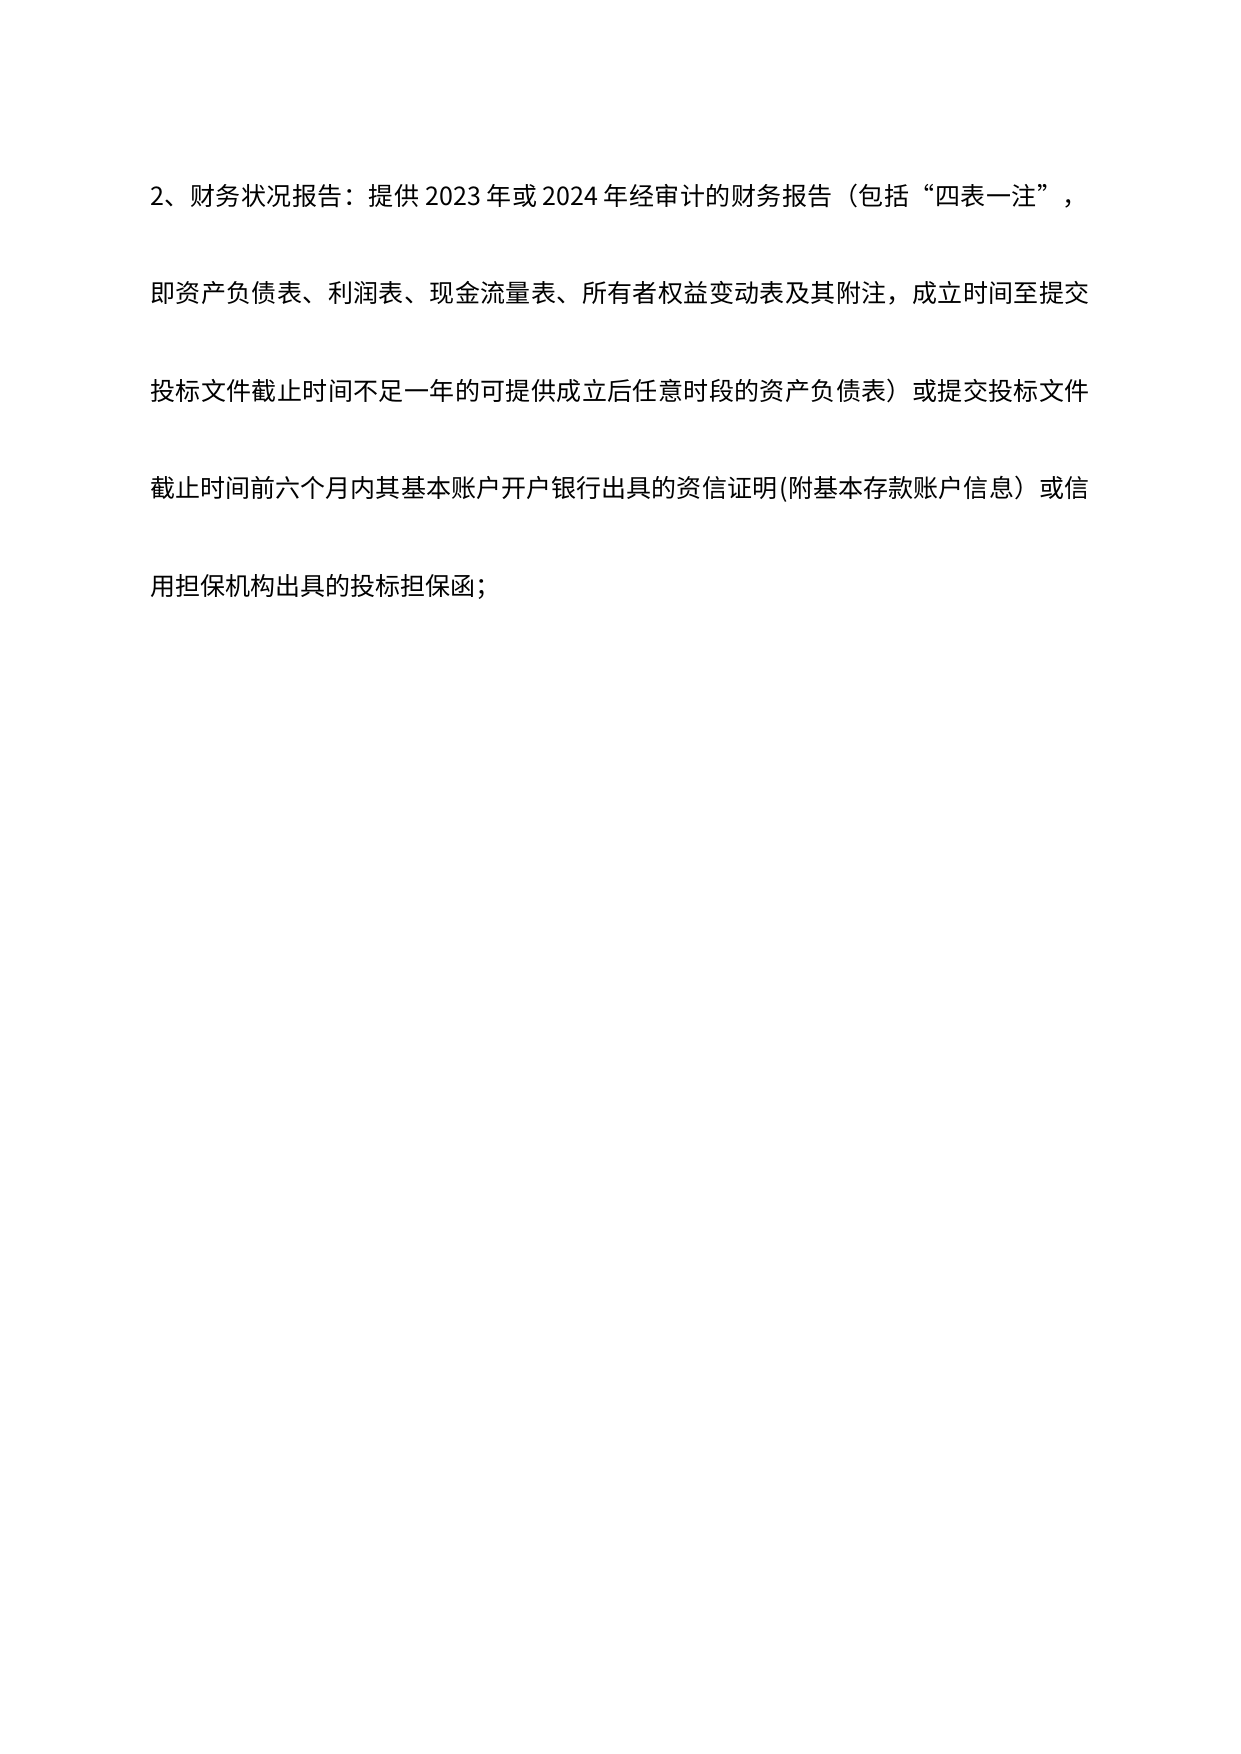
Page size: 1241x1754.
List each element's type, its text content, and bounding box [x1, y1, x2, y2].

text 2、财务状况报告：提供2023年或2024年经审计的财务报告（包括“四表一注”，即资产负债表、利润表、现金流量表、所有者权益变动表及其附注，成立时间至提交投标文件截止时间不足一年的可提供成立后任意时段的资产负债表）或提交投标文件截止时间前六个月内其基本账户开户银行出具的资信证明(附基本存款账户信息）或信用担保机构出具的投标担保函； [150, 162, 1090, 617]
